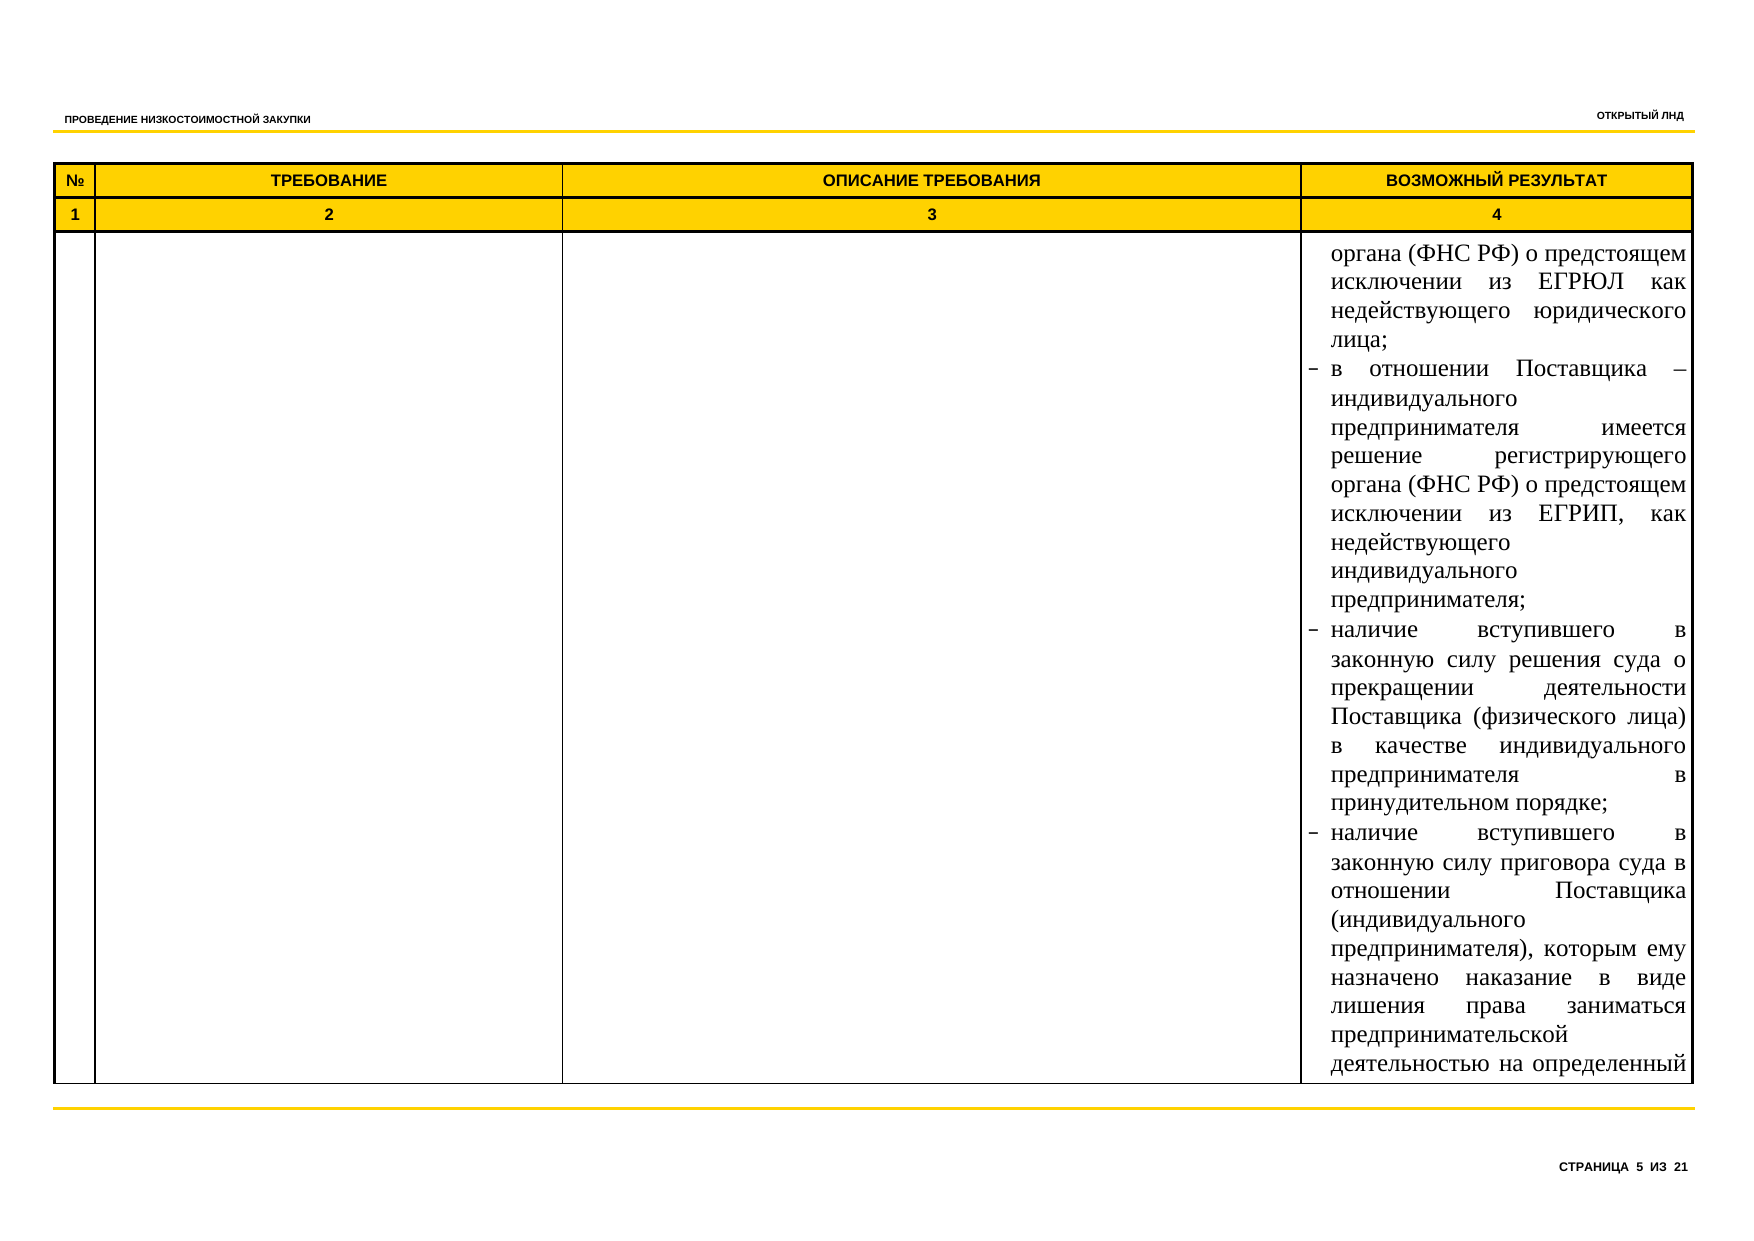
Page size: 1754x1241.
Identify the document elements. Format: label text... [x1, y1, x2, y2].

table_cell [1302, 233, 1691, 1083]
table_header Возможный результат [1302, 165, 1691, 196]
table_header Требование [96, 165, 562, 196]
table_cell 3 [563, 199, 1300, 230]
table_cell 2 [96, 199, 562, 230]
table_cell [56, 233, 94, 1083]
table_cell 4 [1302, 199, 1691, 230]
table_cell 1 [56, 199, 94, 230]
table_header Описание требования [563, 165, 1300, 196]
table_header № [56, 165, 94, 196]
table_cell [96, 233, 562, 1083]
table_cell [563, 233, 1300, 1083]
